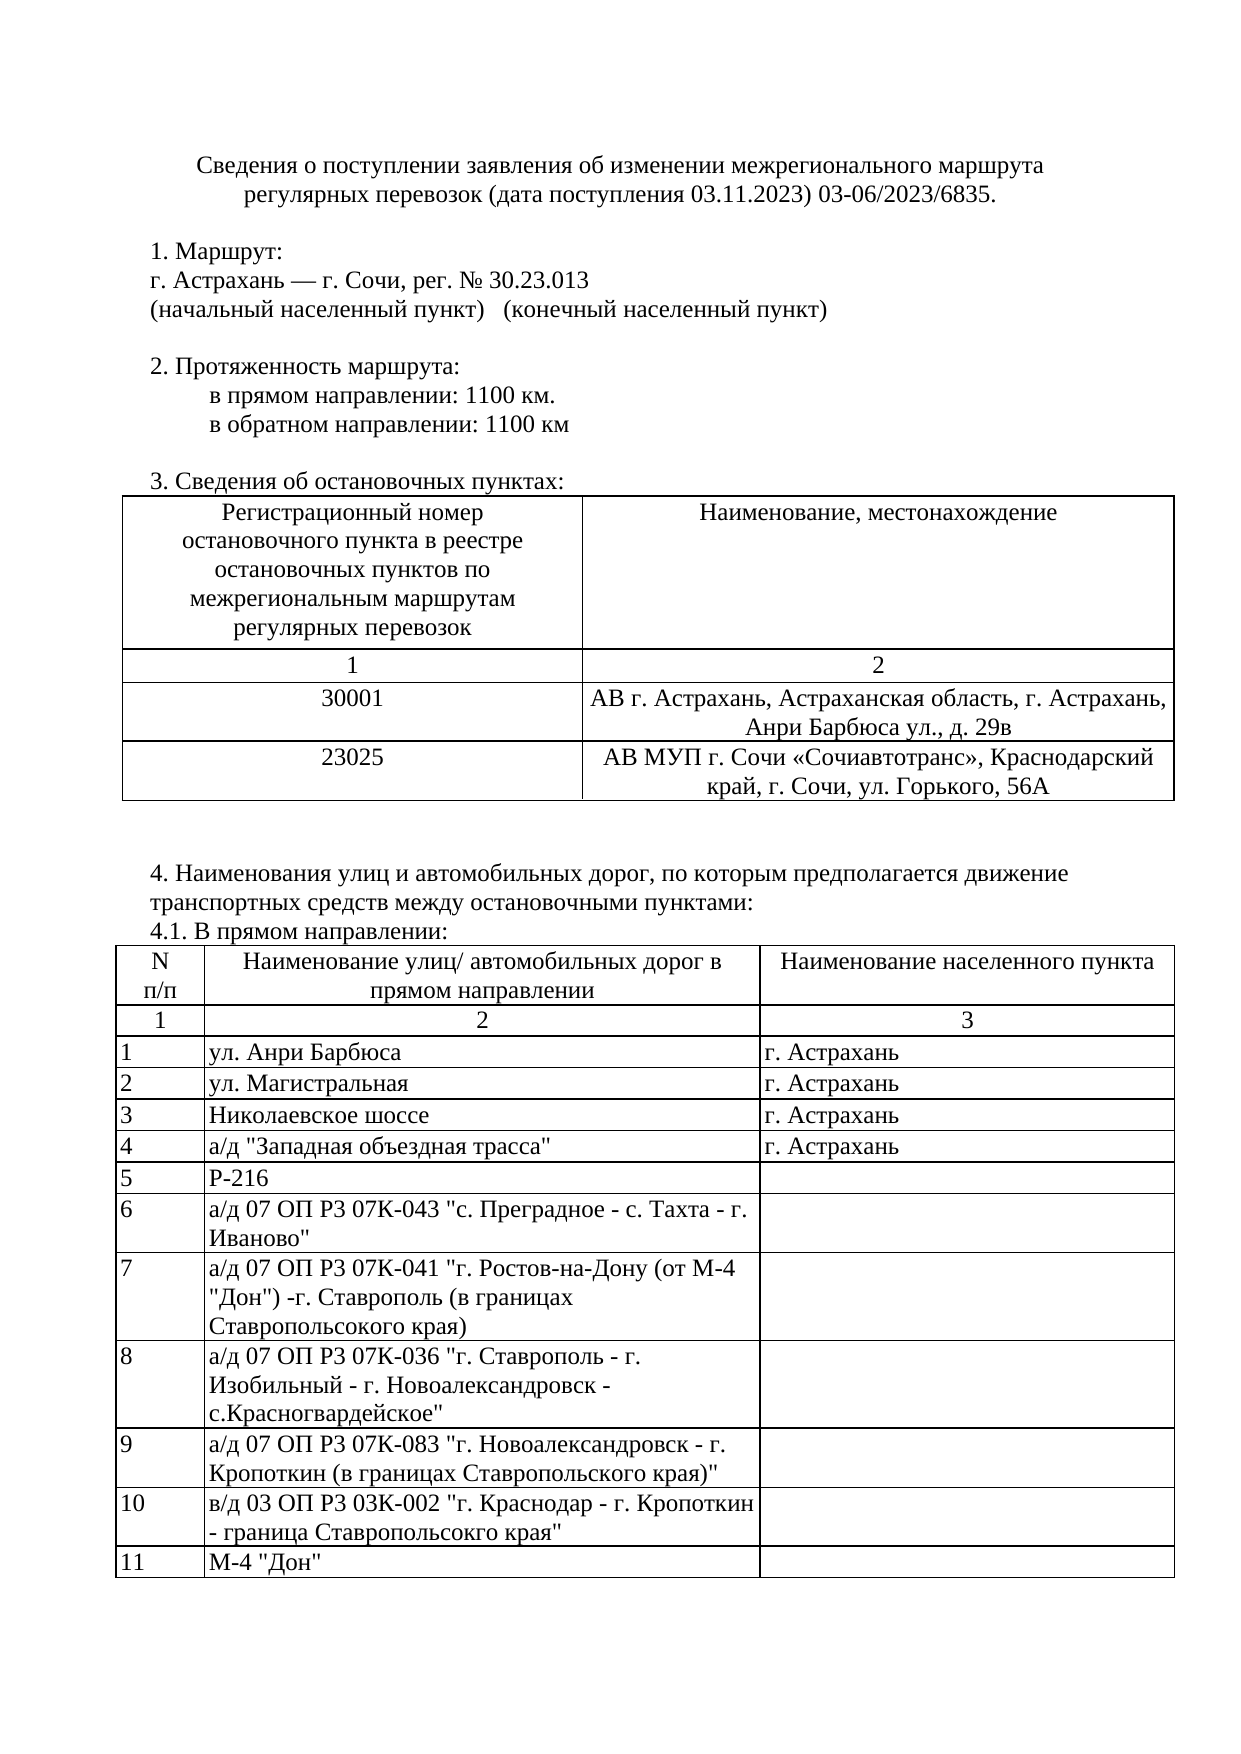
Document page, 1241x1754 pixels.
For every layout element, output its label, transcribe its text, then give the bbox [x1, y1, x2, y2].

table_cell 1 [123, 650, 582, 681]
text 3. Сведения об остановочных пунктах: [150, 466, 1090, 495]
table_cell АВ г. Астрахань, Астраханская область, г. Астрахань, Анри Барбюса ул., д. 29в [583, 683, 1173, 740]
table_cell г. Астрахань [761, 1037, 1174, 1067]
text в прямом направлении: 1100 км. [150, 380, 1090, 409]
table_header Наименование населенного пункта [761, 946, 1174, 1004]
table_cell 9 [117, 1429, 204, 1486]
table_cell г. Астрахань [761, 1100, 1174, 1130]
table_cell а/д 07 ОП Р3 07К-043 "с. Преградное - с. Тахта - г. Иваново" [205, 1194, 759, 1252]
table_header Наименование улиц/ автомобильных дорог в прямом направлении [205, 946, 759, 1004]
table_cell а/д 07 ОП Р3 07К-041 "г. Ростов-на-Дону (от М-4 "Дон") -г. Ставрополь (в границах Ставропольсокого края) [205, 1253, 759, 1339]
table_cell ул. Анри Барбюса [205, 1037, 759, 1067]
table_cell а/д 07 ОП Р3 07К-083 "г. Новоалександровск - г. Кропоткин (в границах Ставропольского края)" [205, 1429, 759, 1486]
table_cell 1 [117, 1037, 204, 1067]
text г. Астрахань — г. Сочи, рег. № 30.23.013 [150, 265, 1090, 294]
table_cell 8 [117, 1341, 204, 1427]
table_cell 23025 [123, 742, 582, 799]
table_cell г. Астрахань [761, 1068, 1174, 1098]
table_cell 3 [761, 1006, 1174, 1035]
table_header Регистрационный номер остановочного пункта в реестре остановочных пунктов по межрегиональным маршрутам регулярных перевозок [123, 497, 582, 648]
table_cell 2 [117, 1068, 204, 1098]
table_cell АВ МУП г. Сочи «Сочиавтотранс», Краснодарский край, г. Сочи, ул. Горького, 56А [583, 742, 1173, 799]
table_cell а/д 07 ОП Р3 07К-036 "г. Ставрополь - г. Изобильный - г. Новоалександровск - с.Красногвардейское" [205, 1341, 759, 1427]
text (начальный населенный пункт) (конечный населенный пункт) [150, 294, 1090, 322]
table_cell 7 [117, 1253, 204, 1339]
table_cell 3 [117, 1100, 204, 1130]
table_cell а/д "Западная объездная трасса" [205, 1131, 759, 1161]
table_cell 6 [117, 1194, 204, 1252]
table_cell [761, 1163, 1174, 1193]
text 1. Маршрут: [150, 236, 1090, 265]
table_cell [761, 1429, 1174, 1486]
table_cell 1 [117, 1006, 204, 1035]
table_cell [761, 1253, 1174, 1339]
table_cell 10 [117, 1488, 204, 1545]
text Сведения о поступлении заявления об изменении межрегионального маршрута регулярных перевозок (дата поступления 03.11.2023) 03-06/2023/6835. [150, 150, 1090, 207]
table_cell в/д 03 ОП Р3 03К-002 "г. Краснодар - г. Кропоткин - граница Ставропольсокго края" [205, 1488, 759, 1545]
text 4.1. В прямом направлении: [150, 916, 1090, 945]
table_cell [761, 1194, 1174, 1252]
table_cell Р-216 [205, 1163, 759, 1193]
table_cell 2 [583, 650, 1173, 681]
table_cell 5 [117, 1163, 204, 1193]
table_header Наименование, местонахождение [583, 497, 1173, 648]
table_cell [761, 1547, 1174, 1577]
text 4. Наименования улиц и автомобильных дорог, по которым предполагается движение транспортных средств между остановочными пунктами: [150, 858, 1090, 916]
text 2. Протяженность маршрута: [150, 351, 1090, 380]
table_header N п/п [117, 946, 204, 1004]
table_cell [761, 1341, 1174, 1427]
table_cell 11 [117, 1547, 204, 1577]
table_cell М-4 "Дон" [205, 1547, 759, 1577]
table_cell 2 [205, 1006, 759, 1035]
table_cell г. Астрахань [761, 1131, 1174, 1161]
table_cell 4 [117, 1131, 204, 1161]
table_cell Николаевское шоссе [205, 1100, 759, 1130]
table_cell 30001 [123, 683, 582, 740]
text в обратном направлении: 1100 км [150, 409, 1090, 437]
table_cell [761, 1488, 1174, 1545]
table_cell ул. Магистральная [205, 1068, 759, 1098]
